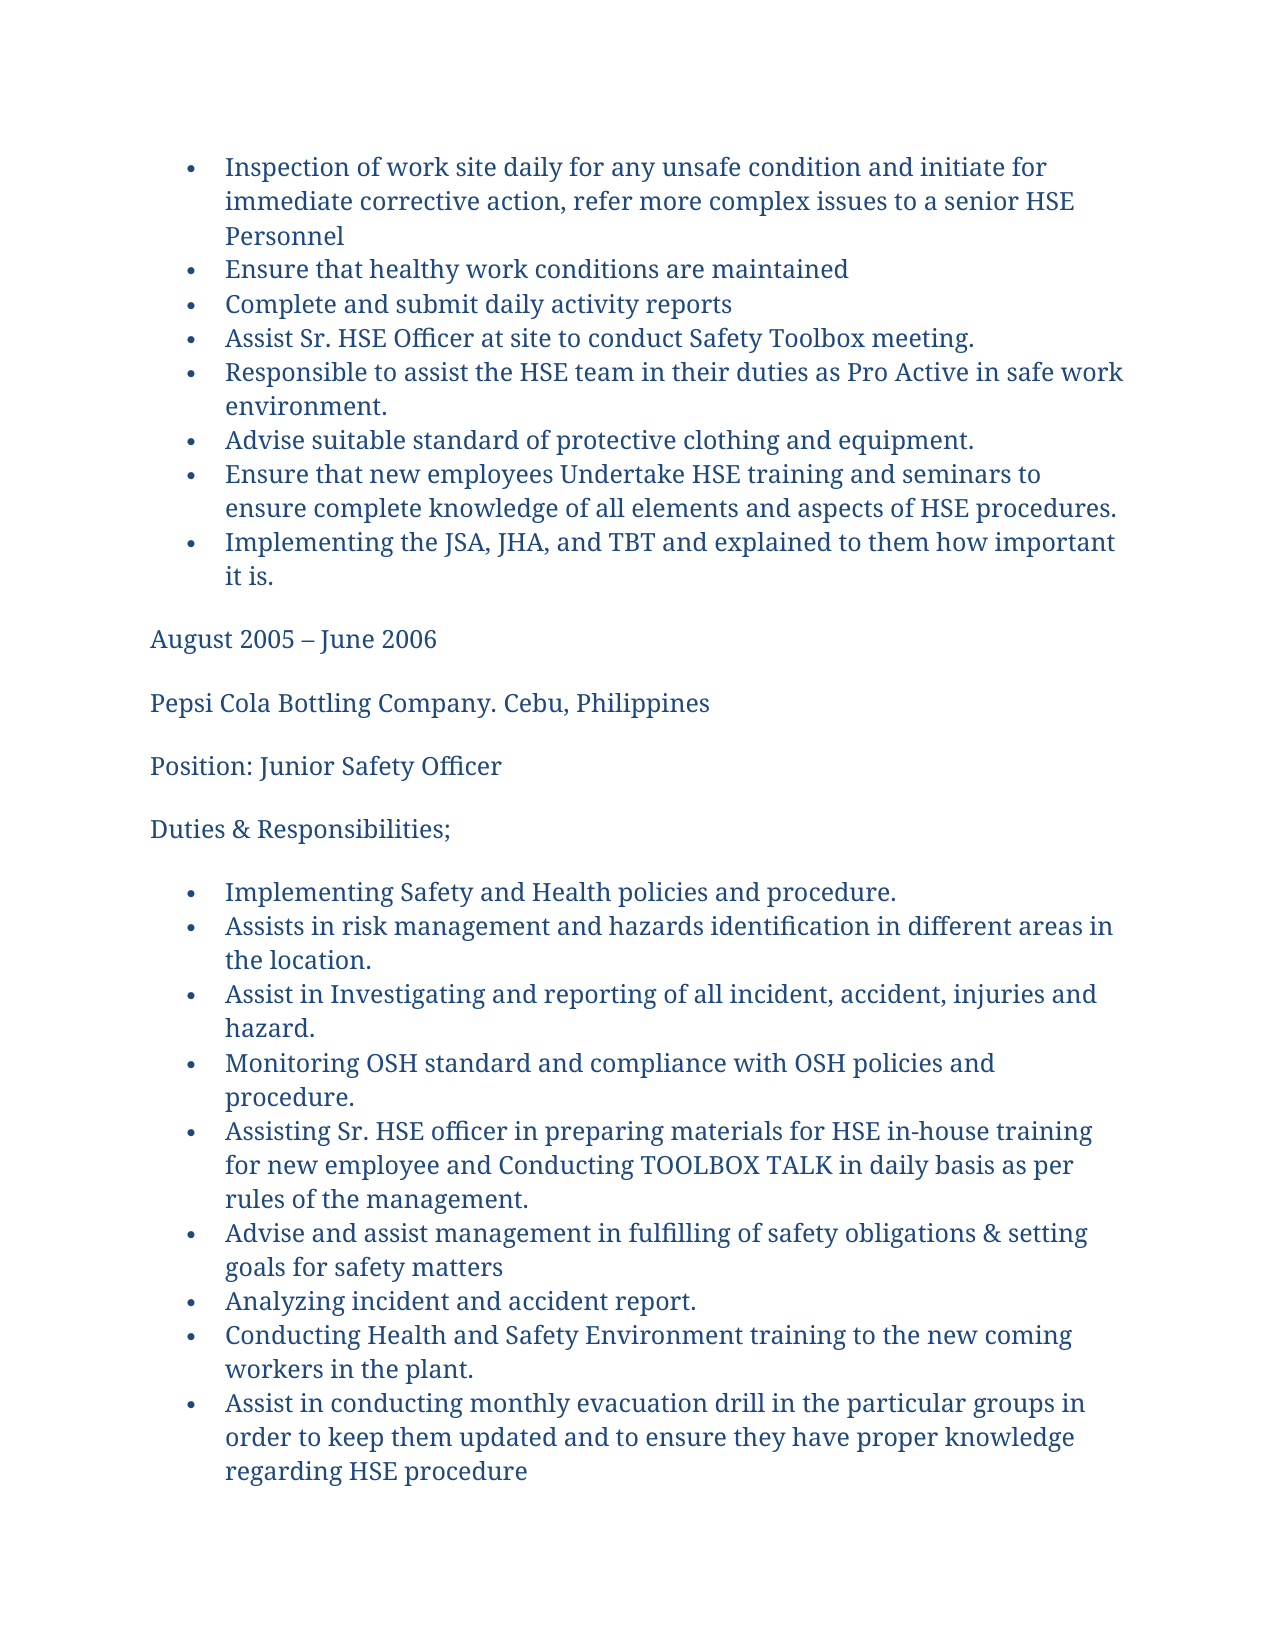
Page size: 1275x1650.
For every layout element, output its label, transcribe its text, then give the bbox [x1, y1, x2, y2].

list Implementing the JSA, JHA, and TBT and explained to them how important it is. [187, 525, 1125, 593]
list Assisting Sr. HSE officer in preparing materials for HSE in-house training for new employee and Conducting TOOLBOX TALK in daily basis as per rules of the management. [187, 1113, 1125, 1216]
list Inspection of work site daily for any unsafe condition and initiate for immediate corrective action, refer more complex issues to a senior HSE Personnel [187, 150, 1125, 252]
list Assist Sr. HSE Officer at site to conduct Safety Toolbox meeting. [187, 320, 1125, 354]
list Assist in Investigating and reporting of all incident, accident, injuries and hazard. [187, 977, 1125, 1045]
list Ensure that healthy work conditions are maintained [187, 252, 1125, 286]
list Monitoring OSH standard and compliance with OSH policies and procedure. [187, 1045, 1125, 1113]
list Analyzing incident and accident report. [187, 1284, 1125, 1318]
list Ensure that new employees Undertake HSE training and seminars to ensure complete knowledge of all elements and aspects of HSE procedures. [187, 457, 1125, 525]
text Duties & Responsibilities; [150, 812, 1125, 846]
list Responsible to assist the HSE team in their duties as Pro Active in safe work environment. [187, 354, 1125, 422]
text August 2005 – June 2006 [150, 622, 1125, 656]
list Conducting Health and Safety Environment training to the new coming workers in the plant. [187, 1318, 1125, 1386]
text Pepsi Cola Bottling Company. Cebu, Philippines [150, 685, 1125, 719]
list Implementing Safety and Health policies and procedure. [187, 875, 1125, 909]
list Assist in conducting monthly evacuation drill in the particular groups in order to keep them updated and to ensure they have proper knowledge regarding HSE procedure [187, 1386, 1125, 1488]
list Advise and assist management in fulfilling of safety obligations & setting goals for safety matters [187, 1216, 1125, 1284]
list Assists in risk management and hazards identification in different areas in the location. [187, 909, 1125, 977]
list Complete and submit daily activity reports [187, 286, 1125, 320]
text Position: Junior Safety Officer [150, 748, 1125, 782]
list Advise suitable standard of protective clothing and equipment. [187, 422, 1125, 457]
